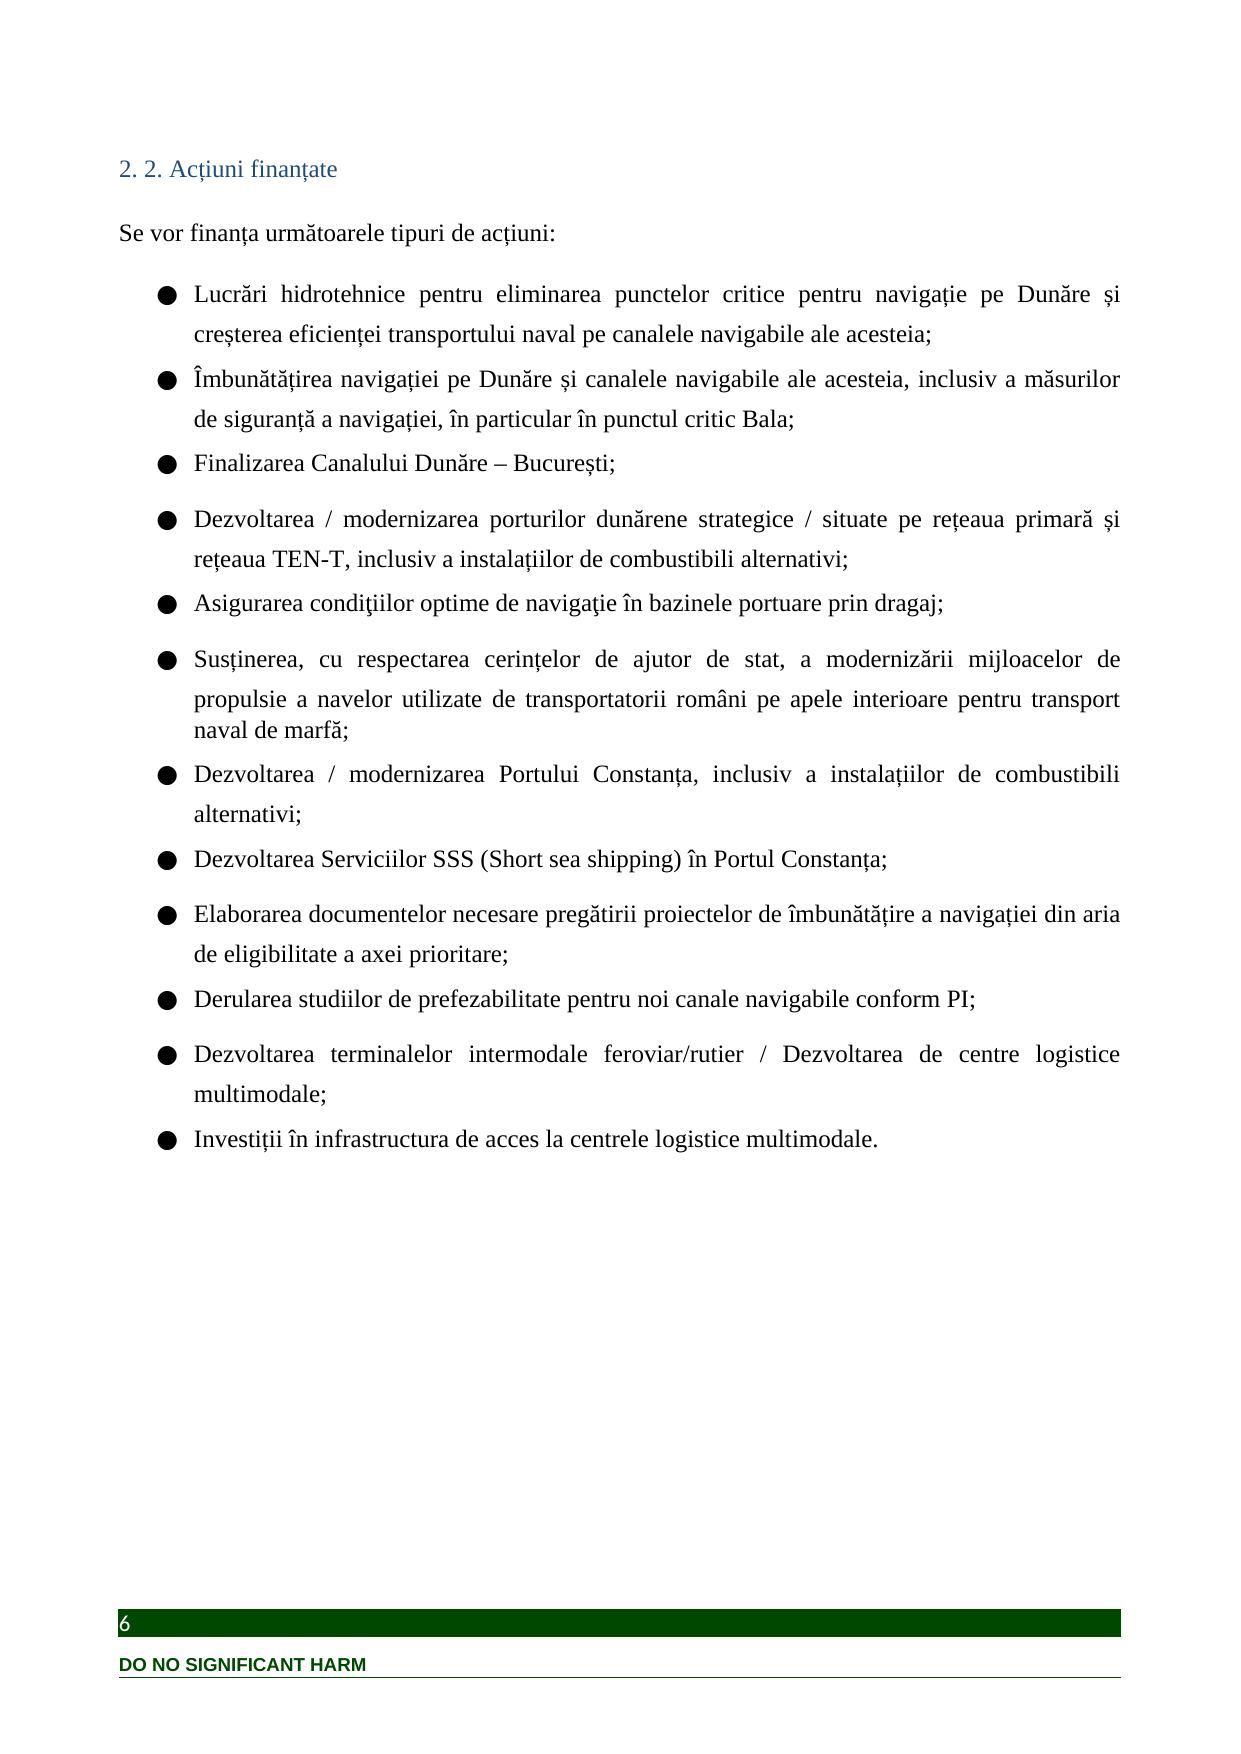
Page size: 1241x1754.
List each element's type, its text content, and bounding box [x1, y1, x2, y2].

list Dezvoltarea / modernizarea Portului Constanța, inclusiv a instalațiilor de combustibili alternativi; [156, 746, 1121, 828]
list Îmbunătățirea navigației pe Dunăre și canalele navigabile ale acesteia, inclusiv a măsurilor de siguranță a navigației, în particular în punctul critic Bala; [156, 350, 1121, 433]
list Dezvoltarea / modernizarea porturilor dunărene strategice / situate pe rețeaua primară și rețeaua TEN-T, inclusiv a instalațiilor de combustibili alternativi; [156, 490, 1121, 572]
text Se vor finanța următoarele tipuri de acțiuni: [119, 218, 1121, 247]
list Derularea studiilor de prefezabilitate pentru noi canale navigabile conform PI; [156, 970, 1121, 1021]
list Susținerea, cu respectarea cerințelor de ajutor de stat, a modernizării mijloacelor de propulsie a navelor utilizate de transportatorii români pe apele interioare pentru transport naval de marfă; [156, 630, 1121, 743]
list Dezvoltarea terminalelor intermodale feroviar/rutier / Dezvoltarea de centre logistice multimodale; [156, 1026, 1121, 1108]
list Investiții în infrastructura de acces la centrele logistice multimodale. [156, 1110, 1121, 1161]
list Lucrări hidrotehnice pentru eliminarea punctelor critice pentru navigație pe Dunăre și creșterea eficienței transportului naval pe canalele navigabile ale acesteia; [156, 266, 1121, 348]
list Elaborarea documentelor necesare pregătirii proiectelor de îmbunătățire a navigației din aria de eligibilitate a axei prioritare; [156, 886, 1121, 968]
list Asigurarea condiţiilor optime de navigaţie în bazinele portuare prin dragaj; [156, 575, 1121, 626]
subtitle 2. 2. Acțiuni finanțate [119, 154, 1084, 183]
list Dezvoltarea Serviciilor SSS (Short sea shipping) în Portul Constanța; [156, 830, 1121, 882]
list Finalizarea Canalului Dunăre – București; [156, 435, 1121, 486]
